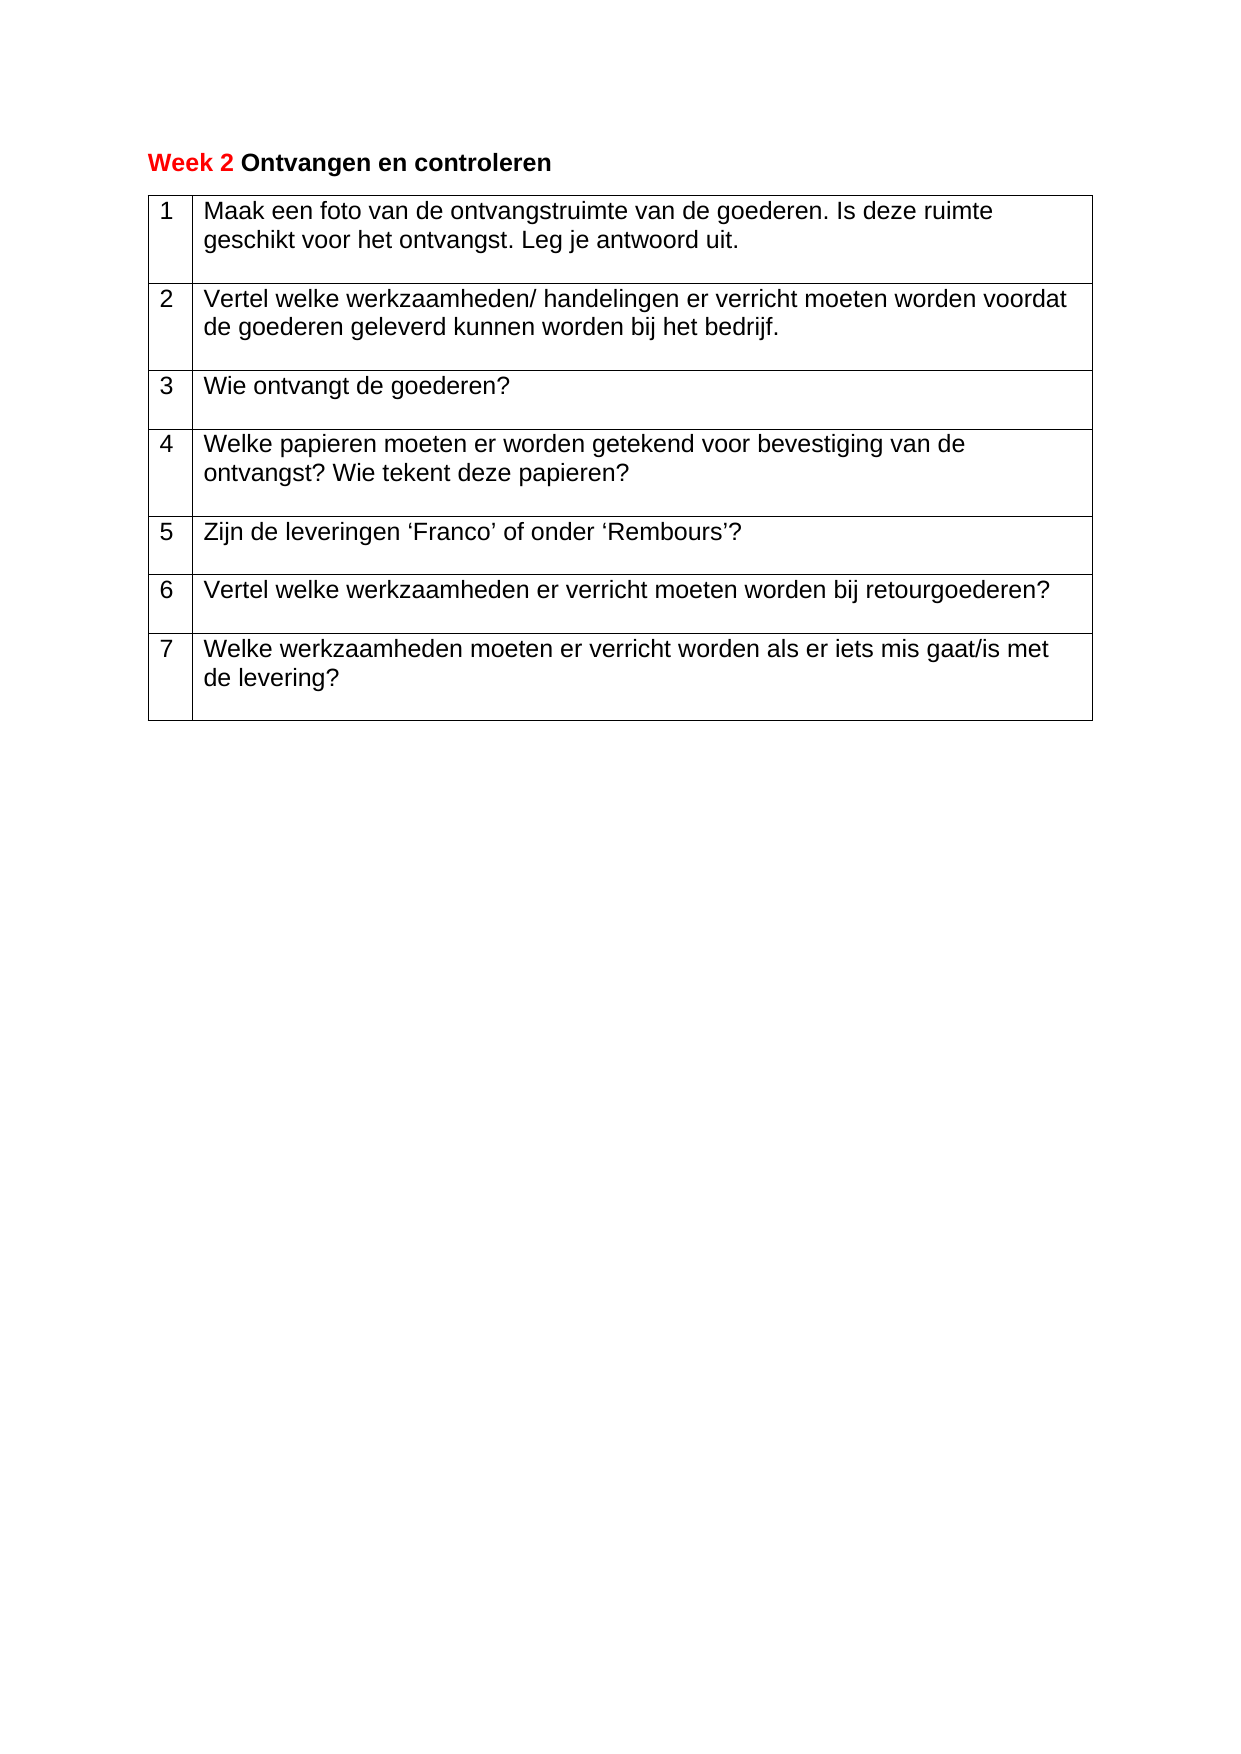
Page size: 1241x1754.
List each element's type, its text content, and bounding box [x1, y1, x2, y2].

table_cell Wie ontvangt de goederen? [193, 371, 1092, 428]
table_cell 3 [149, 371, 192, 428]
table_cell 2 [149, 284, 192, 370]
table_cell Welke papieren moeten er worden getekend voor bevestiging van de ontvangst? Wie tekent deze papieren? [193, 430, 1092, 516]
table_cell Vertel welke werkzaamheden er verricht moeten worden bij retourgoederen? [193, 575, 1092, 633]
text Week 2 Ontvangen en controleren [148, 148, 1093, 176]
table_cell Vertel welke werkzaamheden/ handelingen er verricht moeten worden voordat de goederen geleverd kunnen worden bij het bedrijf. [193, 284, 1092, 370]
table_cell Welke werkzaamheden moeten er verricht worden als er iets mis gaat/is met de levering? [193, 634, 1092, 720]
table_header Maak een foto van de ontvangstruimte van de goederen. Is deze ruimte geschikt voor het ontvangst. Leg je antwoord uit. [193, 196, 1092, 283]
table_header 1 [149, 196, 192, 283]
table_cell 6 [149, 575, 192, 633]
table_cell 5 [149, 517, 192, 574]
table_cell Zijn de leveringen ‘Franco’ of onder ‘Rembours’? [193, 517, 1092, 574]
table_cell 4 [149, 430, 192, 516]
table_cell 7 [149, 634, 192, 720]
